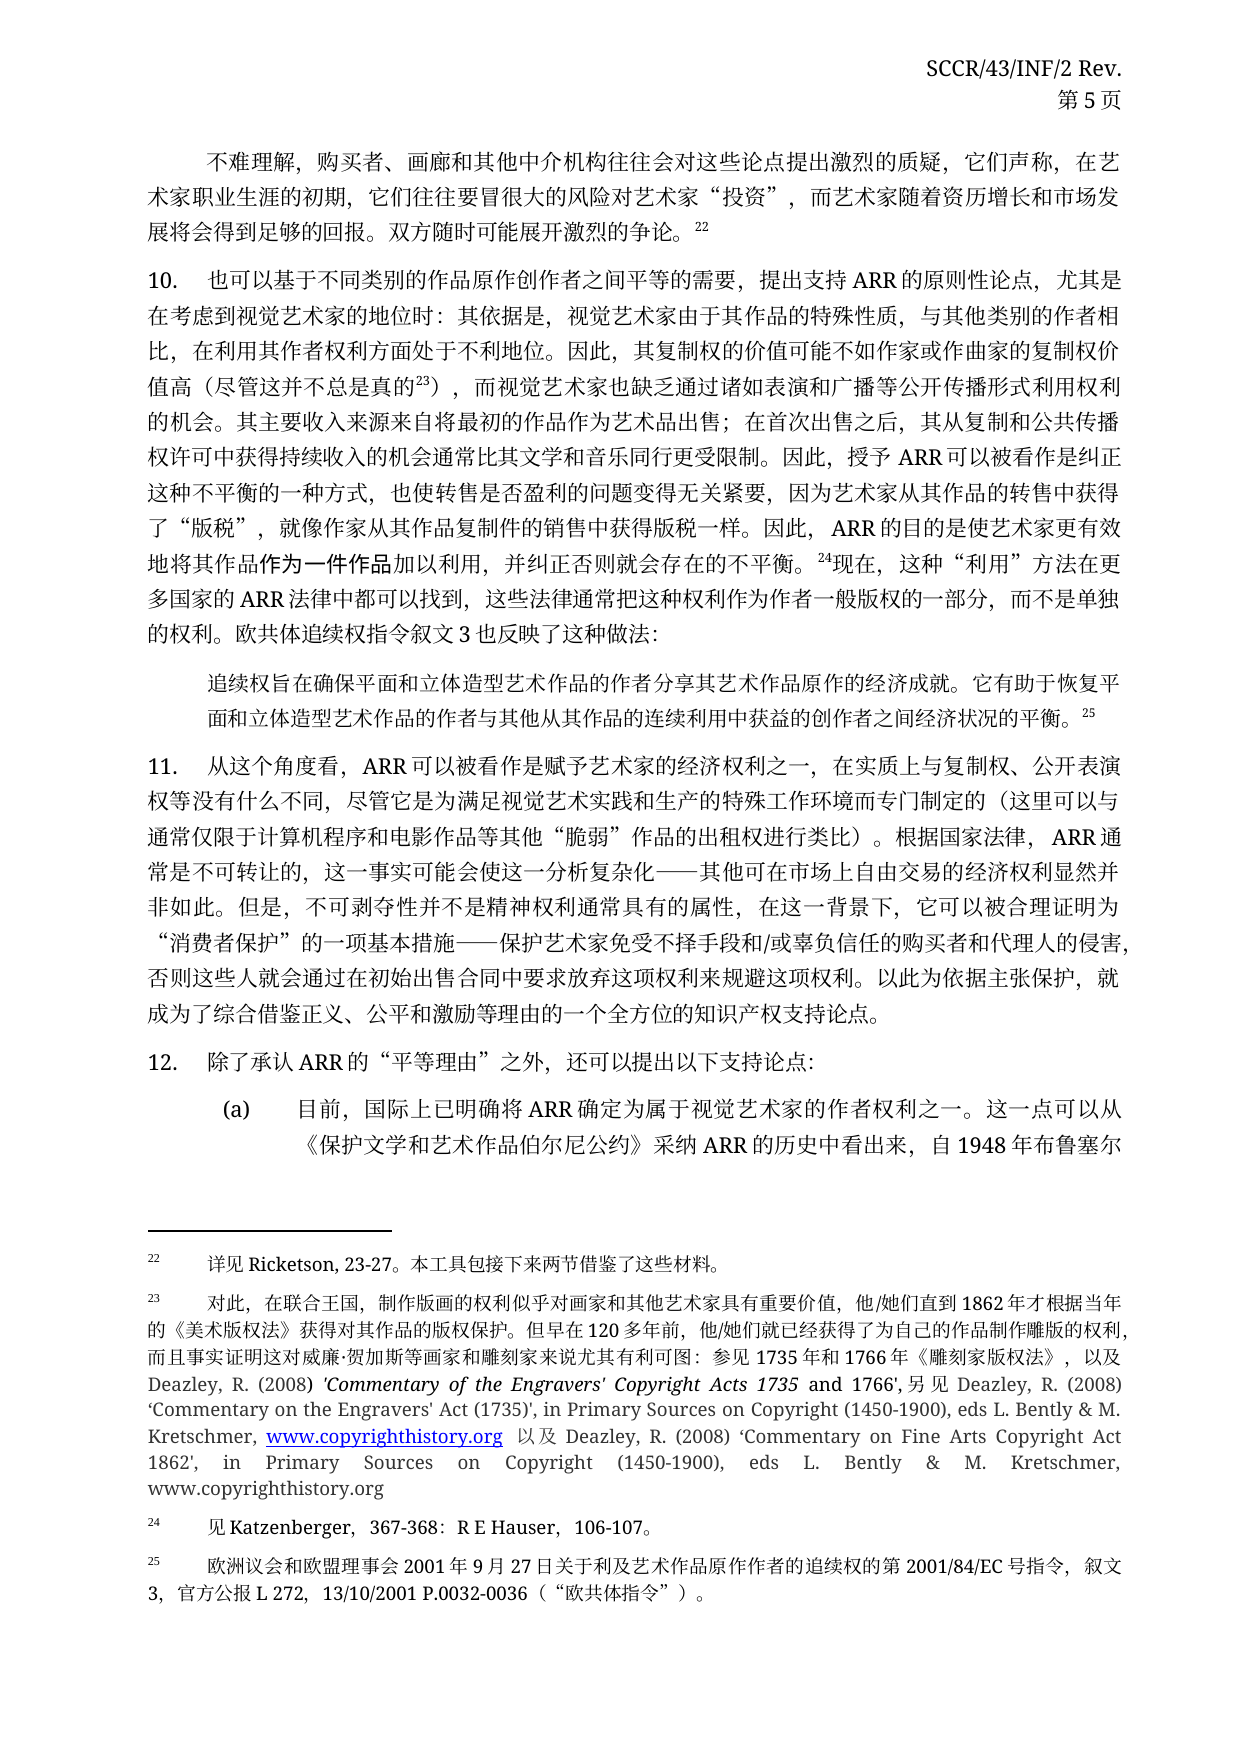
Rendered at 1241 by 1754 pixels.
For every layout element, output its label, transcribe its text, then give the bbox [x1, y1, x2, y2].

text 追续权旨在确保平面和立体造型艺术作品的作者分享其艺术作品原作的经济成就。它有助于恢复平面和立体造型艺术作品的作者与其他从其作品的连续利用中获益的创作者之间经济状况的平衡。 [207, 662, 1122, 732]
list 不难理解，购买者、画廊和其他中介机构往往会对这些论点提出激烈的质疑，它们声称，在艺术家职业生涯的初期，它们往往要冒很大的风险对艺术家“投资”，而艺术家随着资历增长和市场发展将会得到足够的回报。双方随时可能展开激烈的争论。 [148, 141, 1122, 247]
list 除了承认ARR的“平等理由”之外，还可以提出以下支持论点： [148, 1041, 1122, 1076]
list 目前，国际上已明确将ARR确定为属于视觉艺术家的作者权利之一。这一点可以从《保护文学和艺术作品伯尔尼公约》采纳ARR的历史中看出来，自1948年布鲁塞尔修订案采纳了第十四条之二（现为第十四条之三）以来，ARR就一直是其中的作者权利之一。这一点将在下一节中更全面地阐述。 [223, 1089, 1122, 1159]
list 从这个角度看，ARR可以被看作是赋予艺术家的经济权利之一，在实质上与复制权、公开表演权等没有什么不同，尽管它是为满足视觉艺术实践和生产的特殊工作环境而专门制定的（这里可以与通常仅限于计算机程序和电影作品等其他“脆弱”作品的出租权进行类比）。根据国家法律，ARR通常是不可转让的，这一事实可能会使这一分析复杂化——其他可在市场上自由交易的经济权利显然并非如此。但是，不可剥夺性并不是精神权利通常具有的属性，在这一背景下，它可以被合理证明为“消费者保护”的一项基本措施——保护艺术家免受不择手段和/或辜负信任的购买者和代理人的侵害，否则这些人就会通过在初始出售合同中要求放弃这项权利来规避这项权利。以此为依据主张保护，就成为了综合借鉴正义、公平和激励等理由的一个全方位的知识产权支持论点。 [148, 745, 1122, 1028]
list 也可以基于不同类别的作品原作创作者之间平等的需要，提出支持ARR的原则性论点，尤其是在考虑到视觉艺术家的地位时：其依据是，视觉艺术家由于其作品的特殊性质，与其他类别的作者相比，在利用其作者权利方面处于不利地位。因此，其复制权的价值可能不如作家或作曲家的复制权价值高（尽管这并不总是真的），而视觉艺术家也缺乏通过诸如表演和广播等公开传播形式利用权利的机会。其主要收入来源来自将最初的作品作为艺术品出售；在首次出售之后，其从复制和公共传播权许可中获得持续收入的机会通常比其文学和音乐同行更受限制。因此，授予ARR可以被看作是纠正这种不平衡的一种方式，也使转售是否盈利的问题变得无关紧要，因为艺术家从其作品的转售中获得了“版税”，就像作家从其作品复制件的销售中获得版税一样。因此，ARR的目的是使艺术家更有效地将其作品作为一件作品加以利用，并纠正否则就会存在的不平衡。现在，这种“利用”方法在更多国家的ARR法律中都可以找到，这些法律通常把这种权利作为作者一般版权的一部分，而不是单独的权利。欧共体追续权指令叙文3也反映了这种做法： [148, 259, 1122, 649]
